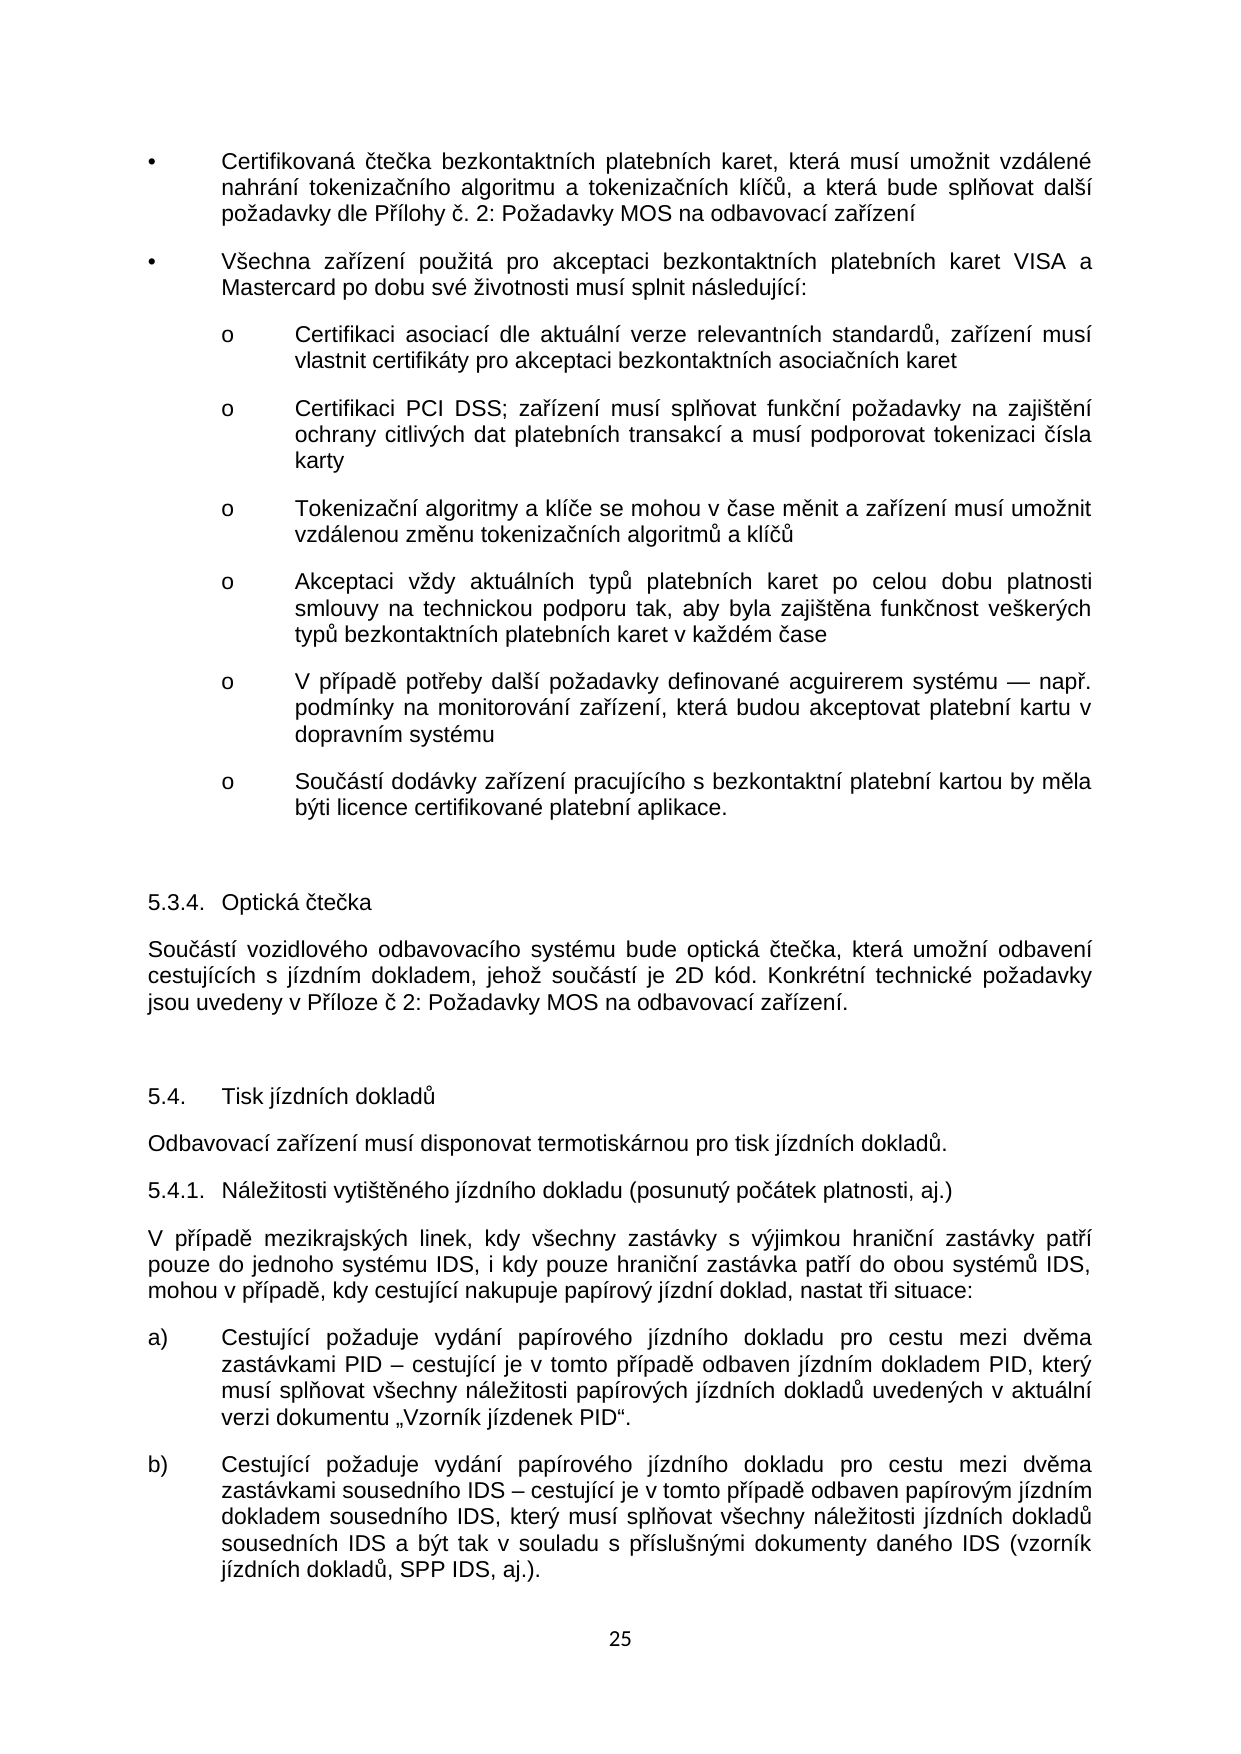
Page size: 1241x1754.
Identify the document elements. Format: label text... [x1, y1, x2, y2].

text o Certifikaci asociací dle aktuální verze relevantních standardů, zařízení musí vlastnit certifikáty pro akceptaci bezkontaktních asociačních karet [221, 321, 1092, 374]
text o V případě potřeby další požadavky definované acguirerem systému — např. podmínky na monitorování zařízení, která budou akceptovat platební kartu v dopravním systému [221, 668, 1092, 747]
text • Certifikovaná čtečka bezkontaktních platebních karet, která musí umožnit vzdálené nahrání tokenizačního algoritmu a tokenizačních klíčů, a která bude splňovat další požadavky dle Přílohy č. 2: Požadavky MOS na odbavovací zařízení [148, 148, 1092, 227]
text Součástí vozidlového odbavovacího systému bude optická čtečka, která umožní odbavení cestujících s jízdním dokladem, jehož součástí je 2D kód. Konkrétní technické požadavky jsou uvedeny v Příloze č 2: Požadavky MOS na odbavovací zařízení. [148, 936, 1092, 1015]
text o Akceptaci vždy aktuálních typů platebních karet po celou dobu platnosti smlouvy na technickou podporu tak, aby byla zajištěna funkčnost veškerých typů bezkontaktních platebních karet v každém čase [221, 568, 1092, 647]
text 5.4. Tisk jízdních dokladů [148, 1083, 1092, 1109]
text 5.3.4. Optická čtečka [148, 889, 1092, 915]
text a) Cestující požaduje vydání papírového jízdního dokladu pro cestu mezi dvěma zastávkami PID – cestující je v tomto případě odbaven jízdním dokladem PID, který musí splňovat všechny náležitosti papírových jízdních dokladů uvedených v aktuální verzi dokumentu „Vzorník jízdenek PID“. [148, 1324, 1092, 1430]
text 5.4.1. Náležitosti vytištěného jízdního dokladu (posunutý počátek platnosti, aj.) [148, 1177, 1092, 1204]
text o Certifikaci PCI DSS; zařízení musí splňovat funkční požadavky na zajištění ochrany citlivých dat platebních transakcí a musí podporovat tokenizaci čísla karty [221, 395, 1092, 474]
text Odbavovací zařízení musí disponovat termotiskárnou pro tisk jízdních dokladů. [148, 1130, 1092, 1156]
text V případě mezikrajských linek, kdy všechny zastávky s výjimkou hraniční zastávky patří pouze do jednoho systému IDS, i kdy pouze hraniční zastávka patří do obou systémů IDS, mohou v případě, kdy cestující nakupuje papírový jízdní doklad, nastat tři situace: [148, 1224, 1092, 1303]
text o Tokenizační algoritmy a klíče se mohou v čase měnit a zařízení musí umožnit vzdálenou změnu tokenizačních algoritmů a klíčů [221, 494, 1092, 547]
text o Součástí dodávky zařízení pracujícího s bezkontaktní platební kartou by měla býti licence certifikované platební aplikace. [221, 768, 1092, 821]
text • Všechna zařízení použitá pro akceptaci bezkontaktních platebních karet VISA a Mastercard po dobu své životnosti musí splnit následující: [148, 248, 1092, 300]
text b) Cestující požaduje vydání papírového jízdního dokladu pro cestu mezi dvěma zastávkami sousedního IDS – cestující je v tomto případě odbaven papírovým jízdním dokladem sousedního IDS, který musí splňovat všechny náležitosti jízdních dokladů sousedních IDS a být tak v souladu s příslušnými dokumenty daného IDS (vzorník jízdních dokladů, SPP IDS, aj.). [148, 1451, 1092, 1582]
